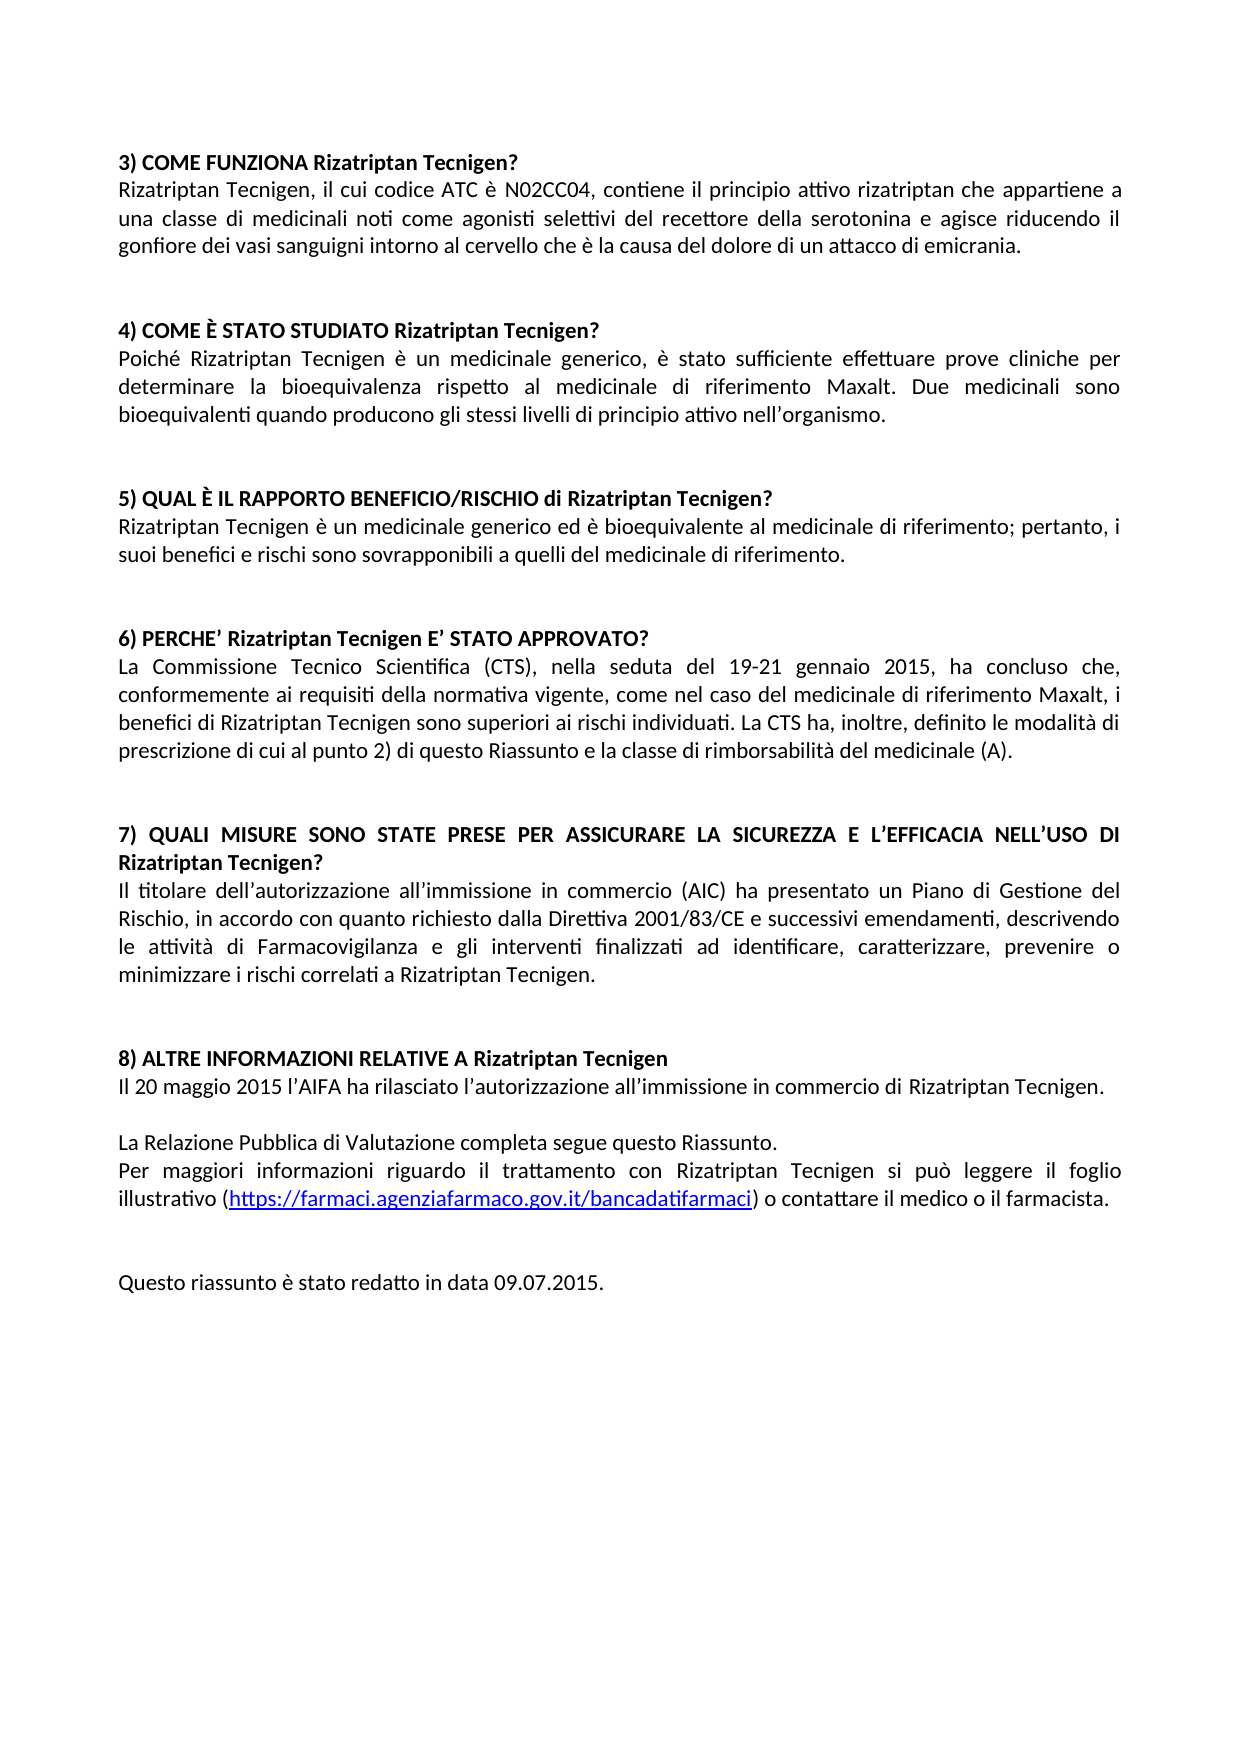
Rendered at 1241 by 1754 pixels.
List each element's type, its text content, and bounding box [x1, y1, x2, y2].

text 4) COME È STATO STUDIATO Rizatriptan Tecnigen? [118, 316, 1122, 344]
text 3) COME FUNZIONA Rizatriptan Tecnigen? [118, 148, 1122, 176]
text 5) QUAL È IL RAPPORTO BENEFICIO/RISCHIO di Rizatriptan Tecnigen? [118, 484, 1122, 512]
text La Commissione Tecnico Scientifica (CTS), nella seduta del 19-21 gennaio 2015, ha concluso che, conformemente ai requisiti della normativa vigente, come nel caso del medicinale di riferimento Maxalt, i benefici di Rizatriptan Tecnigen sono superiori ai rischi individuati. La CTS ha, inoltre, definito le modalità di prescrizione di cui al punto 2) di questo Riassunto e la classe di rimborsabilità del medicinale (A). [118, 652, 1122, 764]
text La Relazione Pubblica di Valutazione completa segue questo Riassunto. [118, 1128, 1122, 1156]
text Poiché Rizatriptan Tecnigen è un medicinale generico, è stato sufficiente effettuare prove cliniche per determinare la bioequivalenza rispetto al medicinale di riferimento Maxalt. Due medicinali sono bioequivalenti quando producono gli stessi livelli di principio attivo nell’organismo. [118, 344, 1122, 428]
text Questo riassunto è stato redatto in data 09.07.2015. [118, 1268, 1122, 1296]
text Rizatriptan Tecnigen è un medicinale generico ed è bioequivalente al medicinale di riferimento; pertanto, i suoi benefici e rischi sono sovrapponibili a quelli del medicinale di riferimento. [118, 512, 1122, 568]
text 7) QUALI MISURE SONO STATE PRESE PER ASSICURARE LA SICUREZZA E L’EFFICACIA NELL’USO DI Rizatriptan Tecnigen? [118, 820, 1122, 876]
text Il 20 maggio 2015 l’AIFA ha rilasciato l’autorizzazione all’immissione in commercio di Rizatriptan Tecnigen. [118, 1072, 1122, 1100]
text 8) ALTRE INFORMAZIONI RELATIVE A Rizatriptan Tecnigen [118, 1044, 1122, 1072]
text Per maggiori informazioni riguardo il trattamento con Rizatriptan Tecnigen si può leggere il foglio illustrativo (https://farmaci.agenziafarmaco.gov.it/bancadatifarmaci) o contattare il medico o il farmacista. [118, 1156, 1122, 1212]
text 6) PERCHE’ Rizatriptan Tecnigen E’ STATO APPROVATO? [118, 624, 1122, 652]
text Rizatriptan Tecnigen, il cui codice ATC è N02CC04, contiene il principio attivo rizatriptan che appartiene a una classe di medicinali noti come agonisti selettivi del recettore della serotonina e agisce riducendo il gonfiore dei vasi sanguigni intorno al cervello che è la causa del dolore di un attacco di emicrania. [118, 176, 1122, 260]
text Il titolare dell’autorizzazione all’immissione in commercio (AIC) ha presentato un Piano di Gestione del Rischio, in accordo con quanto richiesto dalla Direttiva 2001/83/CE e successivi emendamenti, descrivendo le attività di Farmacovigilanza e gli interventi finalizzati ad identificare, caratterizzare, prevenire o minimizzare i rischi correlati a Rizatriptan Tecnigen. [118, 876, 1122, 988]
